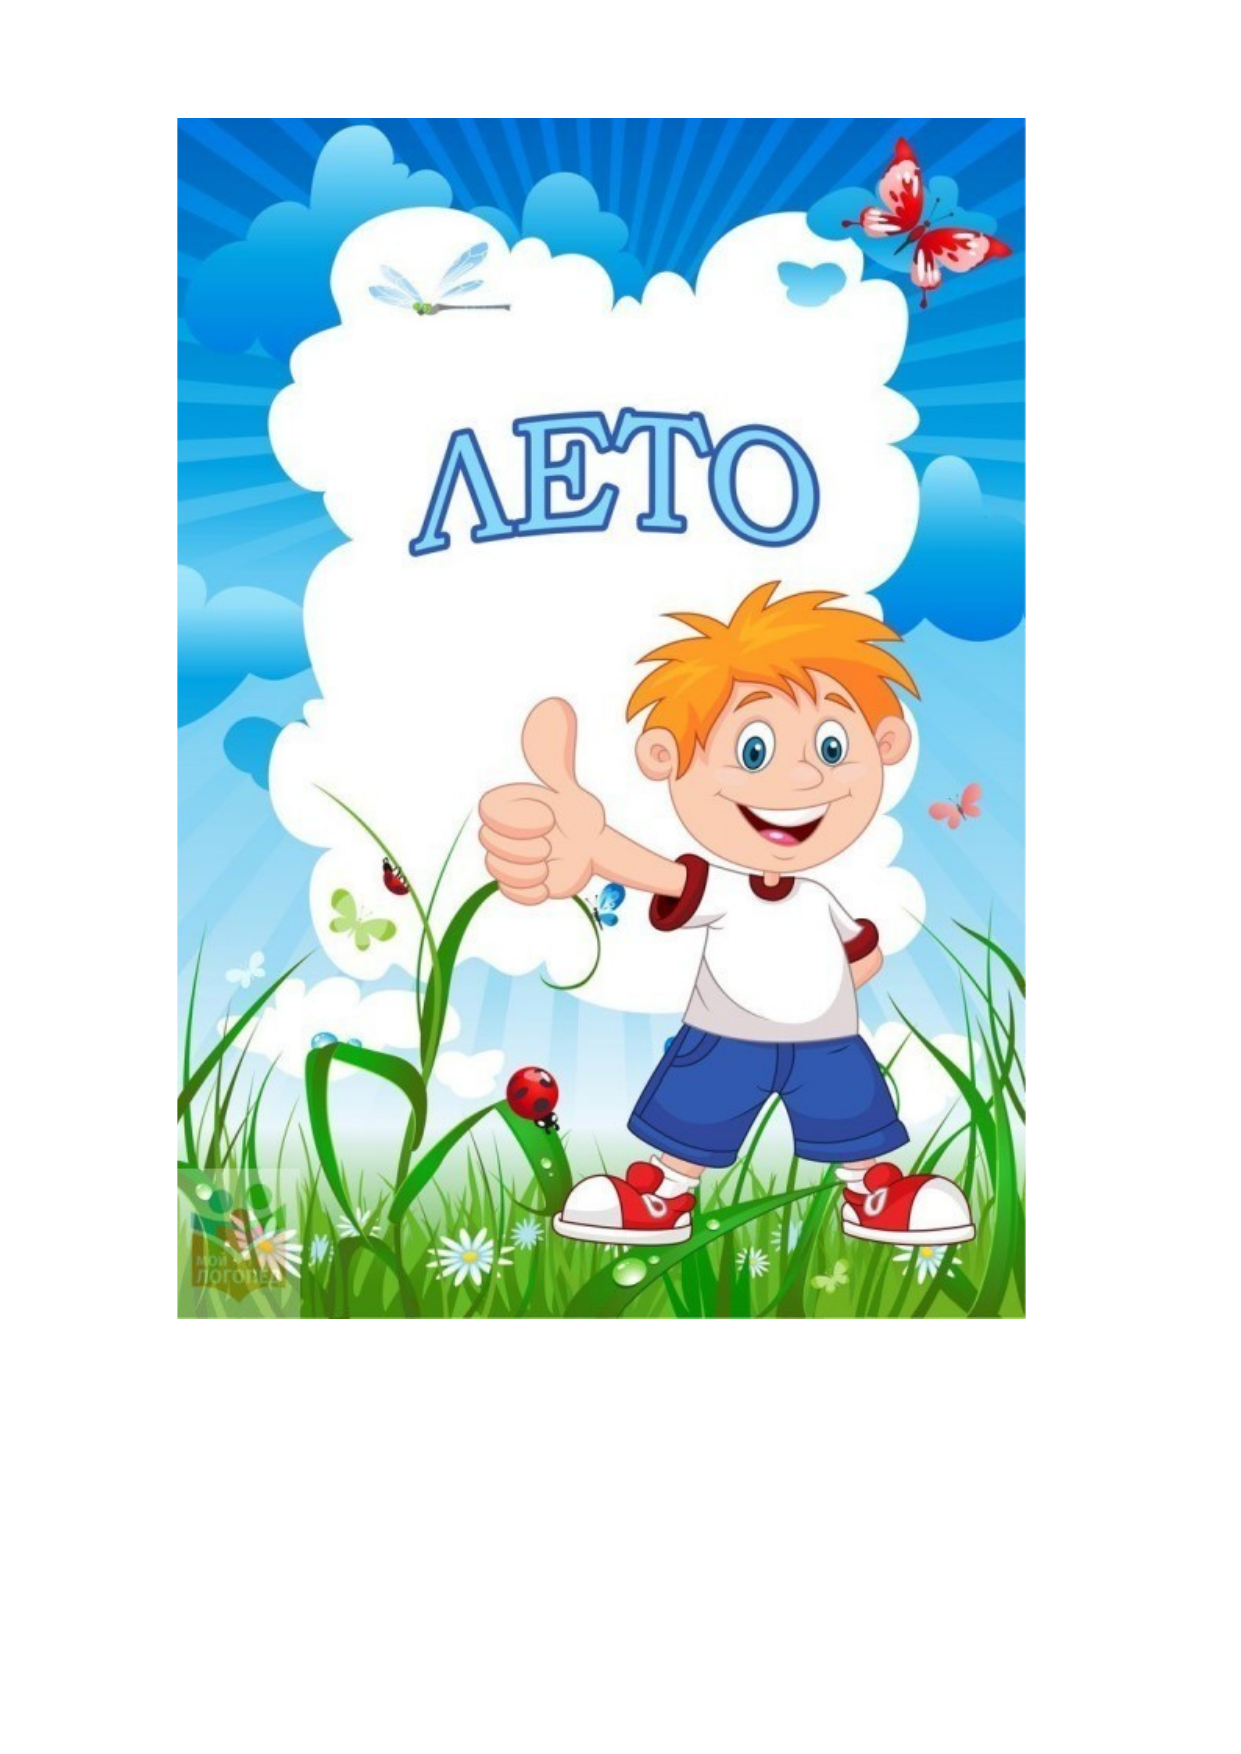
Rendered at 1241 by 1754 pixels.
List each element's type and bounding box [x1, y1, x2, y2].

picture [177, 118, 1026, 1319]
